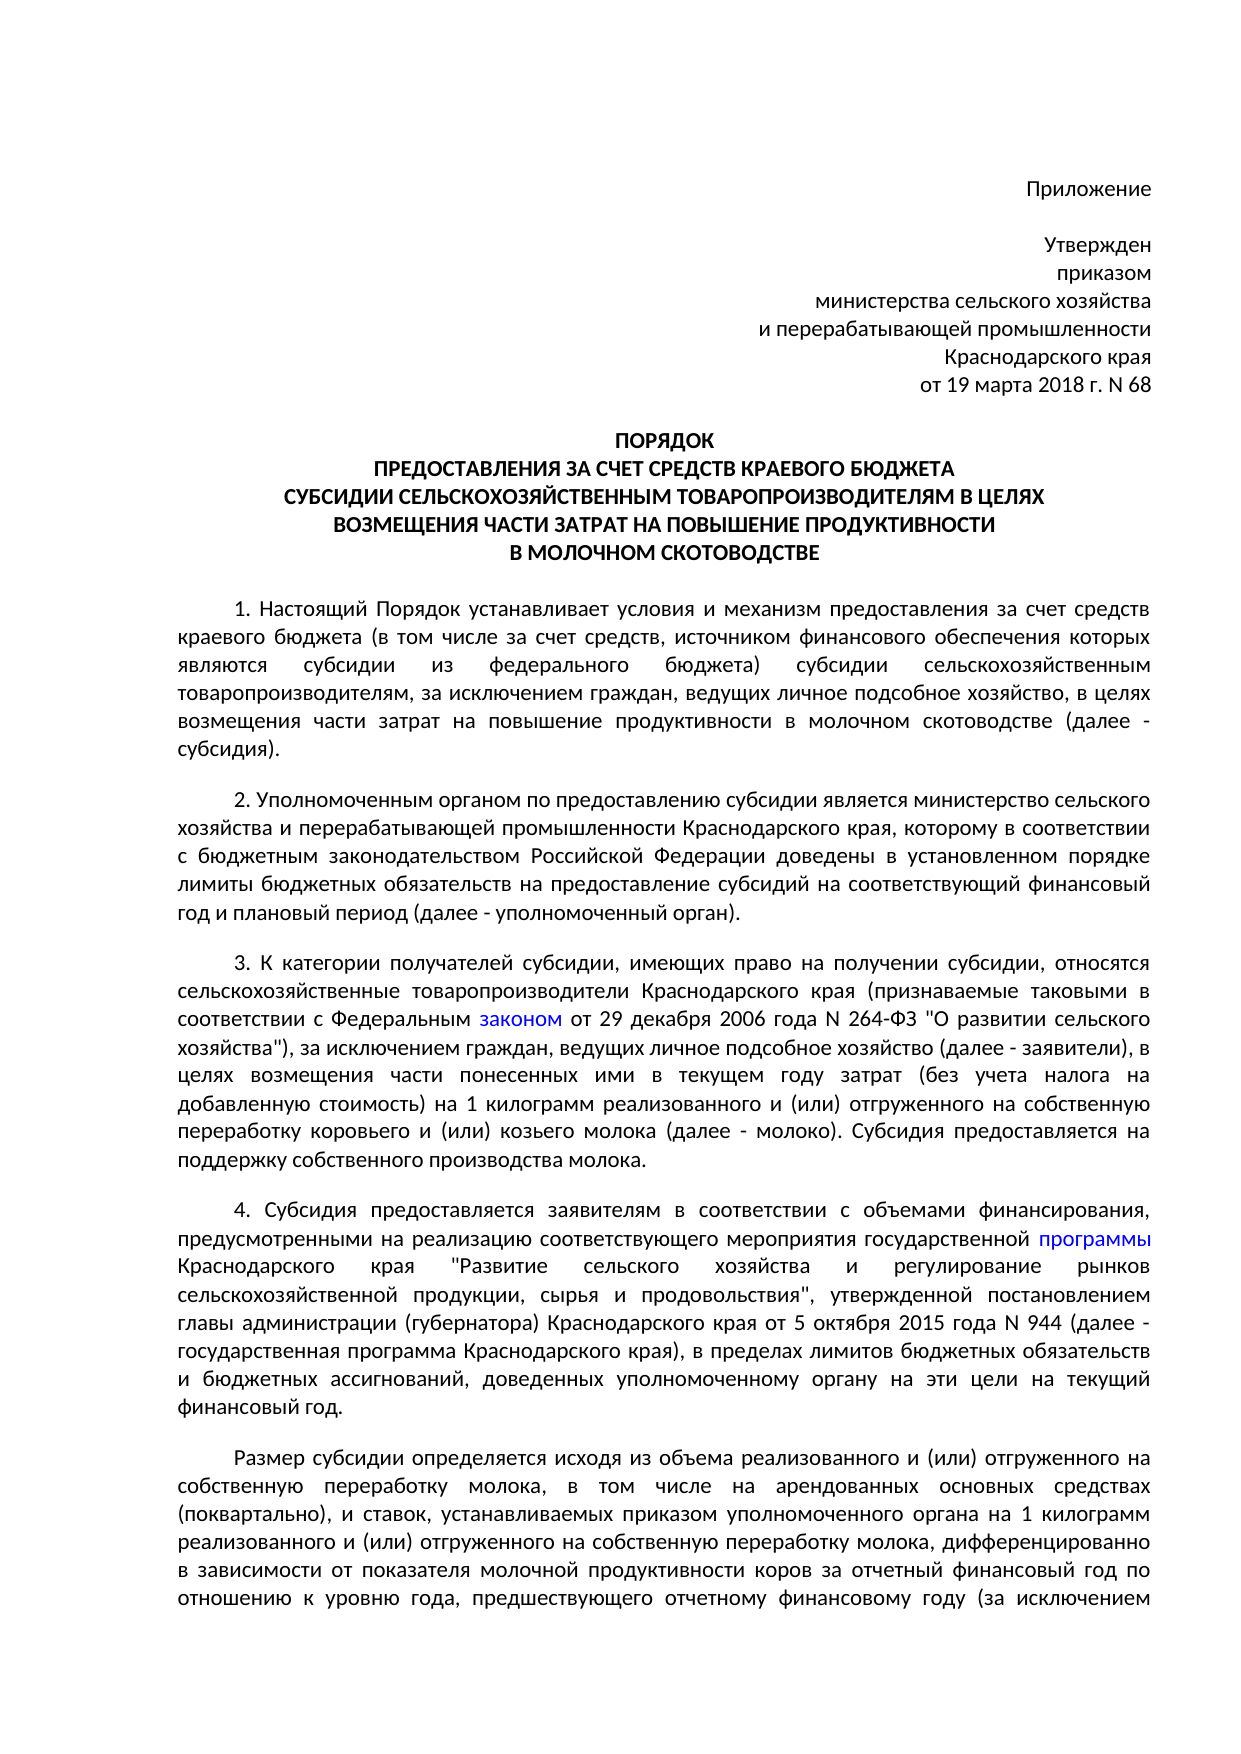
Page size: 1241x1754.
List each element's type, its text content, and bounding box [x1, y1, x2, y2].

text 3. К категории получателей субсидии, имеющих право на получении субсидии, относятся сельскохозяйственные товаропроизводители Краснодарского края (признаваемые таковыми в соответствии с Федеральным законом от 29 декабря 2006 года N 264-ФЗ "О развитии сельского хозяйства"), за исключением граждан, ведущих личное подсобное хозяйство (далее - заявители), в целях возмещения части понесенных ими в текущем году затрат (без учета налога на добавленную стоимость) на 1 килограмм реализованного и (или) отгруженного на собственную переработку коровьего и (или) козьего молока (далее - молоко). Субсидия предоставляется на поддержку собственного производства молока. [177, 948, 1152, 1173]
title СУБСИДИИ СЕЛЬСКОХОЗЯЙСТВЕННЫМ ТОВАРОПРОИЗВОДИТЕЛЯМ В ЦЕЛЯХ [177, 482, 1152, 510]
text 2. Уполномоченным органом по предоставлению субсидии является министерство сельского хозяйства и перерабатывающей промышленности Краснодарского края, которому в соответствии с бюджетным законодательством Российской Федерации доведены в установленном порядке лимиты бюджетных обязательств на предоставление субсидий на соответствующий финансовый год и плановый период (далее - уполномоченный орган). [177, 786, 1152, 926]
text министерства сельского хозяйства [177, 286, 1152, 314]
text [177, 1443, 1152, 1611]
title ПРЕДОСТАВЛЕНИЯ ЗА СЧЕТ СРЕДСТВ КРАЕВОГО БЮДЖЕТА [177, 454, 1152, 482]
text 4. Субсидия предоставляется заявителям в соответствии с объемами финансирования, предусмотренными на реализацию соответствующего мероприятия государственной программы Краснодарского края "Развитие сельского хозяйства и регулирование рынков сельскохозяйственной продукции, сырья и продовольствия", утвержденной постановлением главы администрации (губернатора) Краснодарского края от 5 октября 2015 года N 944 (далее - государственная программа Краснодарского края), в пределах лимитов бюджетных обязательств и бюджетных ассигнований, доведенных уполномоченному органу на эти цели на текущий финансовый год. [177, 1196, 1152, 1420]
title ПОРЯДОК [177, 426, 1152, 454]
title В МОЛОЧНОМ СКОТОВОДСТВЕ [177, 538, 1152, 566]
text Приложение [177, 174, 1152, 202]
title ВОЗМЕЩЕНИЯ ЧАСТИ ЗАТРАТ НА ПОВЫШЕНИЕ ПРОДУКТИВНОСТИ [177, 510, 1152, 538]
text 1. Настоящий Порядок устанавливает условия и механизм предоставления за счет средств краевого бюджета (в том числе за счет средств, источником финансового обеспечения которых являются субсидии из федерального бюджета) субсидии сельскохозяйственным товаропроизводителям, за исключением граждан, ведущих личное подсобное хозяйство, в целях возмещения части затрат на повышение продуктивности в молочном скотоводстве (далее - субсидия). [177, 594, 1152, 763]
text приказом [177, 258, 1152, 286]
text Утвержден [177, 230, 1152, 258]
text и перерабатывающей промышленности [177, 314, 1152, 342]
text от 19 марта 2018 г. N 68 [177, 370, 1152, 398]
text Краснодарского края [177, 342, 1152, 370]
